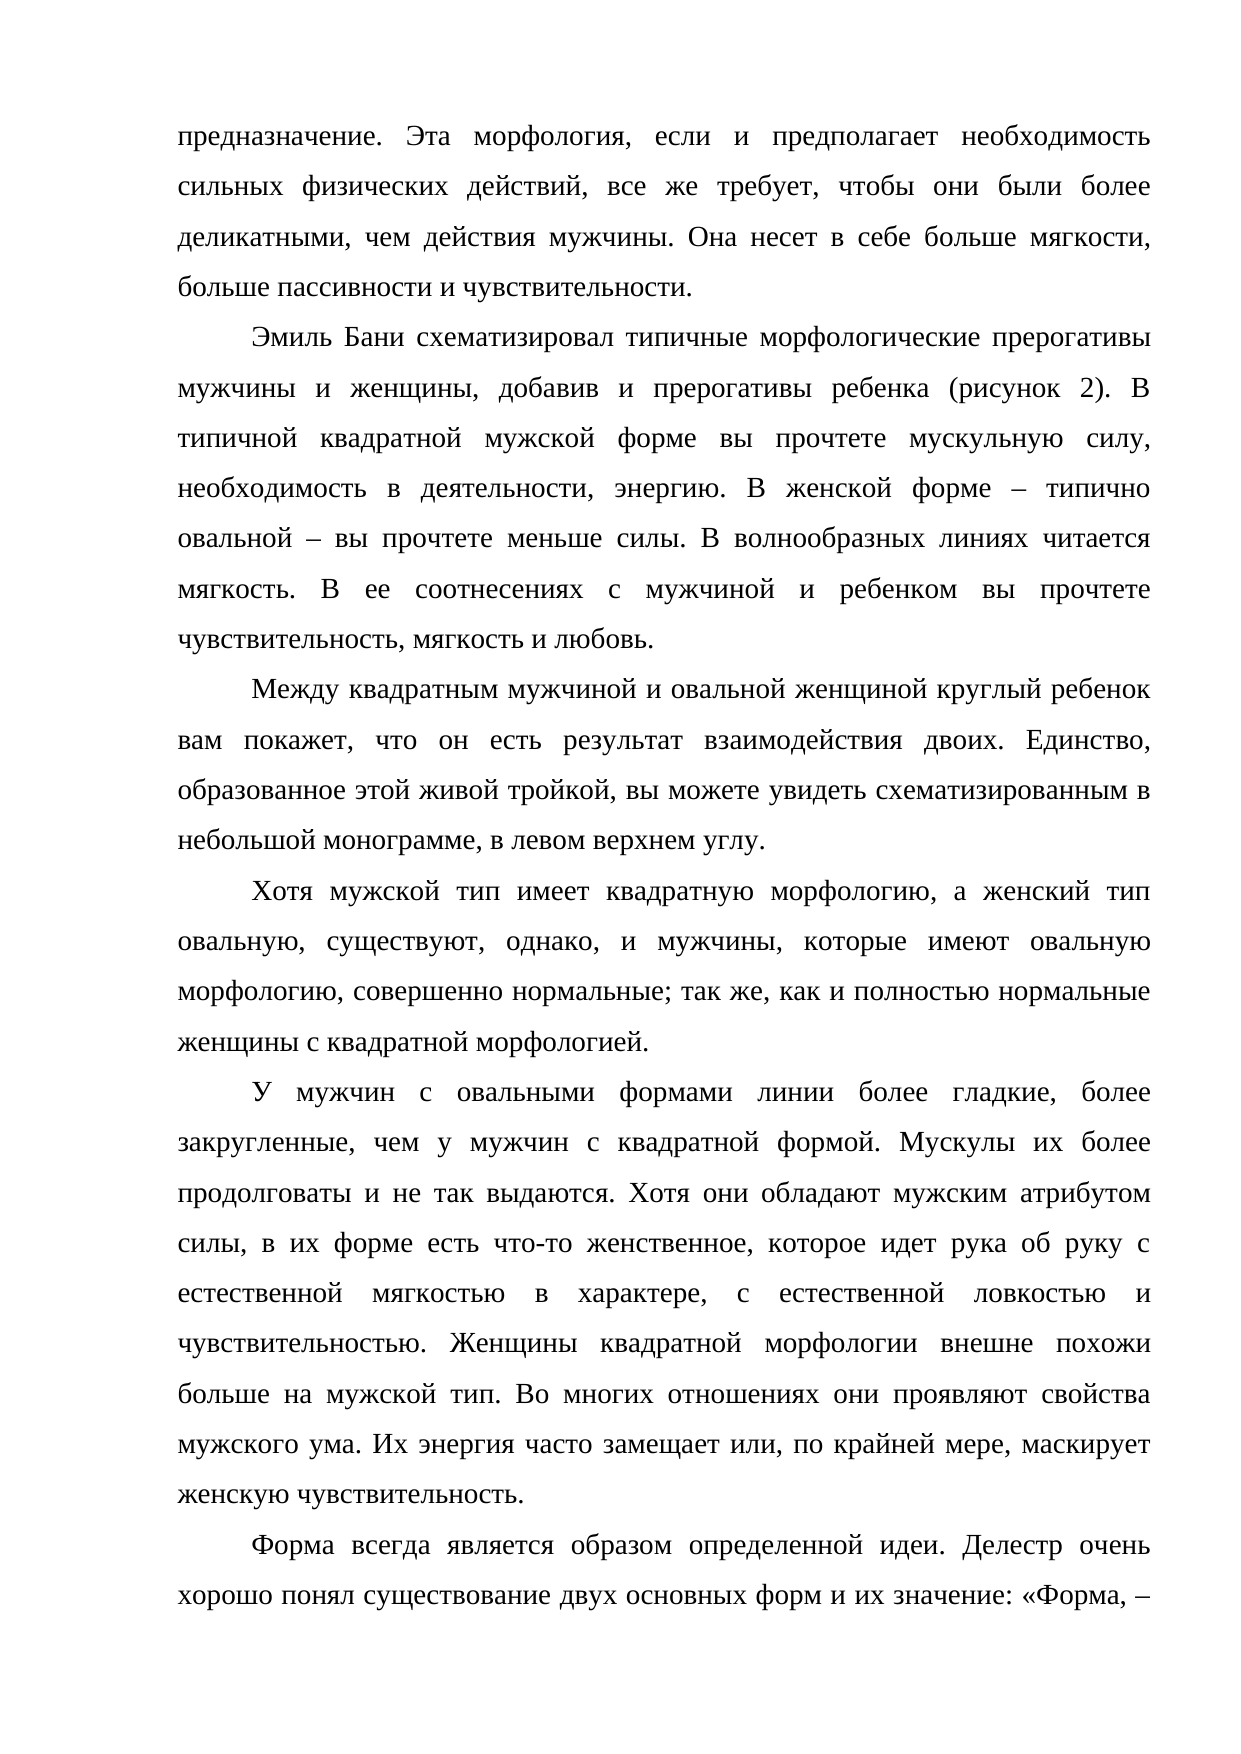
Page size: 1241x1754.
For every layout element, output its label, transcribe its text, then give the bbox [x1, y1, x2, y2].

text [177, 118, 1152, 303]
text Между квадратным мужчиной и овальной женщиной круглый ребенок вам покажет, что он есть результат взаимодействия двоих. Единство, образованное этой живой тройкой, вы можете увидеть схематизированным в небольшой монограмме, в левом верхнем углу. [177, 672, 1152, 856]
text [177, 1527, 1152, 1611]
text Эмиль Бани схематизировал типичные морфологические прерогативы мужчины и женщины, добавив и прерогативы ребенка (рисунок 2). В типичной квадратной мужской форме вы прочтете мускульную силу, необходимость в деятельности, энергию. В женской форме – типично овальной – вы прочтете меньше силы. В волнообразных линиях читается мягкость. В ее соотнесениях с мужчиной и ребенком вы прочтете чувствительность, мягкость и любовь. [177, 319, 1152, 655]
text Хотя мужской тип имеет квадратную морфологию, а женский тип овальную, существуют, однако, и мужчины, которые имеют овальную морфологию, совершенно нормальные; так же, как и полностью нормальные женщины с квадратной морфологией. [177, 873, 1152, 1057]
text У мужчин с овальными формами линии более гладкие, более закругленные, чем у мужчин с квадратной формой. Мускулы их более продолговаты и не так выдаются. Хотя они обладают мужским атрибутом силы, в их форме есть что-то женственное, которое идет рука об руку с естественной мягкостью в характере, с естественной ловкостью и чувствительностью. Женщины квадратной морфологии внешне похожи больше на мужской тип. Во многих отношениях они проявляют свойства мужского ума. Их энергия часто замещает или, по крайней мере, маскирует женскую чувствительность. [177, 1074, 1152, 1510]
